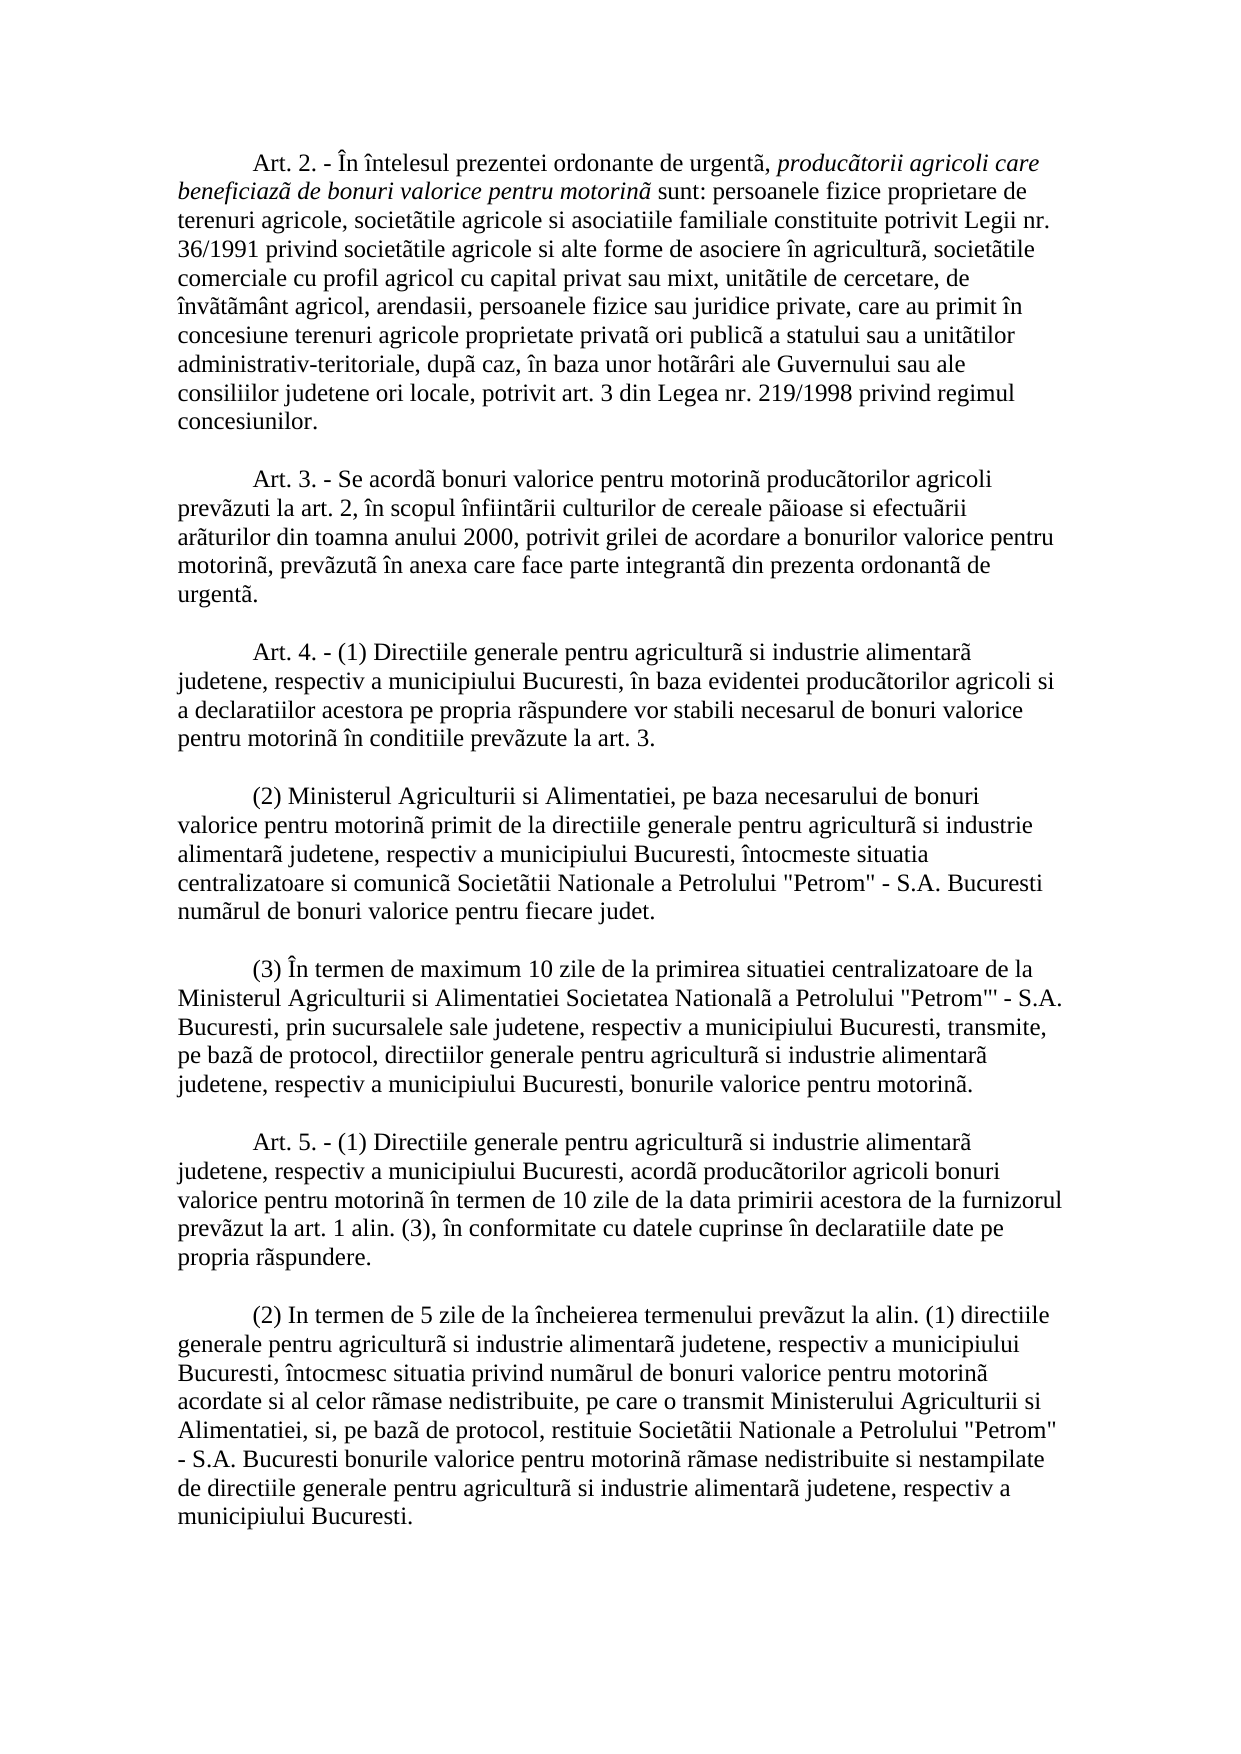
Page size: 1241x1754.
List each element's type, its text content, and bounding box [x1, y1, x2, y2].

text (2) In termen de 5 zile de la încheierea termenului prevãzut la alin. (1) directiile generale pentru agriculturã si industrie alimentarã judetene, respectiv a municipiului Bucuresti, întocmesc situatia privind numãrul de bonuri valorice pentru motorinã acordate si al celor rãmase nedistribuite, pe care o transmit Ministerului Agriculturii si Alimentatiei, si, pe bazã de protocol, restituie Societãtii Nationale a Petrolului "Petrom" - S.A. Bucuresti bonurile valorice pentru motorinã rãmase nedistribuite si nestampilate de directiile generale pentru agriculturã si industrie alimentarã judetene, respectiv a municipiului Bucuresti. [177, 1300, 1063, 1530]
text (3) În termen de maximum 10 zile de la primirea situatiei centralizatoare de la Ministerul Agriculturii si Alimentatiei Societatea Nationalã a Petrolului "Petrom"' - S.A. Bucuresti, prin sucursalele sale judetene, respectiv a municipiului Bucuresti, transmite, pe bazã de protocol, directiilor generale pentru agriculturã si industrie alimentarã judetene, respectiv a municipiului Bucuresti, bonurile valorice pentru motorinã. [177, 954, 1063, 1098]
text (2) Ministerul Agriculturii si Alimentatiei, pe baza necesarului de bonuri valorice pentru motorinã primit de la directiile generale pentru agriculturã si industrie alimentarã judetene, respectiv a municipiului Bucuresti, întocmeste situatia centralizatoare si comunicã Societãtii Nationale a Petrolului "Petrom" - S.A. Bucuresti numãrul de bonuri valorice pentru fiecare judet. [177, 781, 1063, 925]
text Art. 2. - În întelesul prezentei ordonante de urgentã, producãtorii agricoli care beneficiazã de bonuri valorice pentru motorinã sunt: persoanele fizice proprietare de terenuri agricole, societãtile agricole si asociatiile familiale constituite potrivit Legii nr. 36/1991 privind societãtile agricole si alte forme de asociere în agriculturã, societãtile comerciale cu profil agricol cu capital privat sau mixt, unitãtile de cercetare, de învãtãmânt agricol, arendasii, persoanele fizice sau juridice private, care au primit în concesiune terenuri agricole proprietate privatã ori publicã a statului sau a unitãtilor administrativ-teritoriale, dupã caz, în baza unor hotãrâri ale Guvernului sau ale consiliilor judetene ori locale, potrivit art. 3 din Legea nr. 219/1998 privind regimul concesiunilor. [177, 148, 1063, 435]
text Art. 3. - Se acordã bonuri valorice pentru motorinã producãtorilor agricoli prevãzuti la art. 2, în scopul înfiintãrii culturilor de cereale pãioase si efectuãrii arãturilor din toamna anului 2000, potrivit grilei de acordare a bonurilor valorice pentru motorinã, prevãzutã în anexa care face parte integrantã din prezenta ordonantã de urgentã. [177, 464, 1063, 608]
text Art. 4. - (1) Directiile generale pentru agriculturã si industrie alimentarã judetene, respectiv a municipiului Bucuresti, în baza evidentei producãtorilor agricoli si a declaratiilor acestora pe propria rãspundere vor stabili necesarul de bonuri valorice pentru motorinã în conditiile prevãzute la art. 3. [177, 637, 1063, 752]
text Art. 5. - (1) Directiile generale pentru agriculturã si industrie alimentarã judetene, respectiv a municipiului Bucuresti, acordã producãtorilor agricoli bonuri valorice pentru motorinã în termen de 10 zile de la data primirii acestora de la furnizorul prevãzut la art. 1 alin. (3), în conformitate cu datele cuprinse în declaratiile date pe propria rãspundere. [177, 1127, 1063, 1271]
